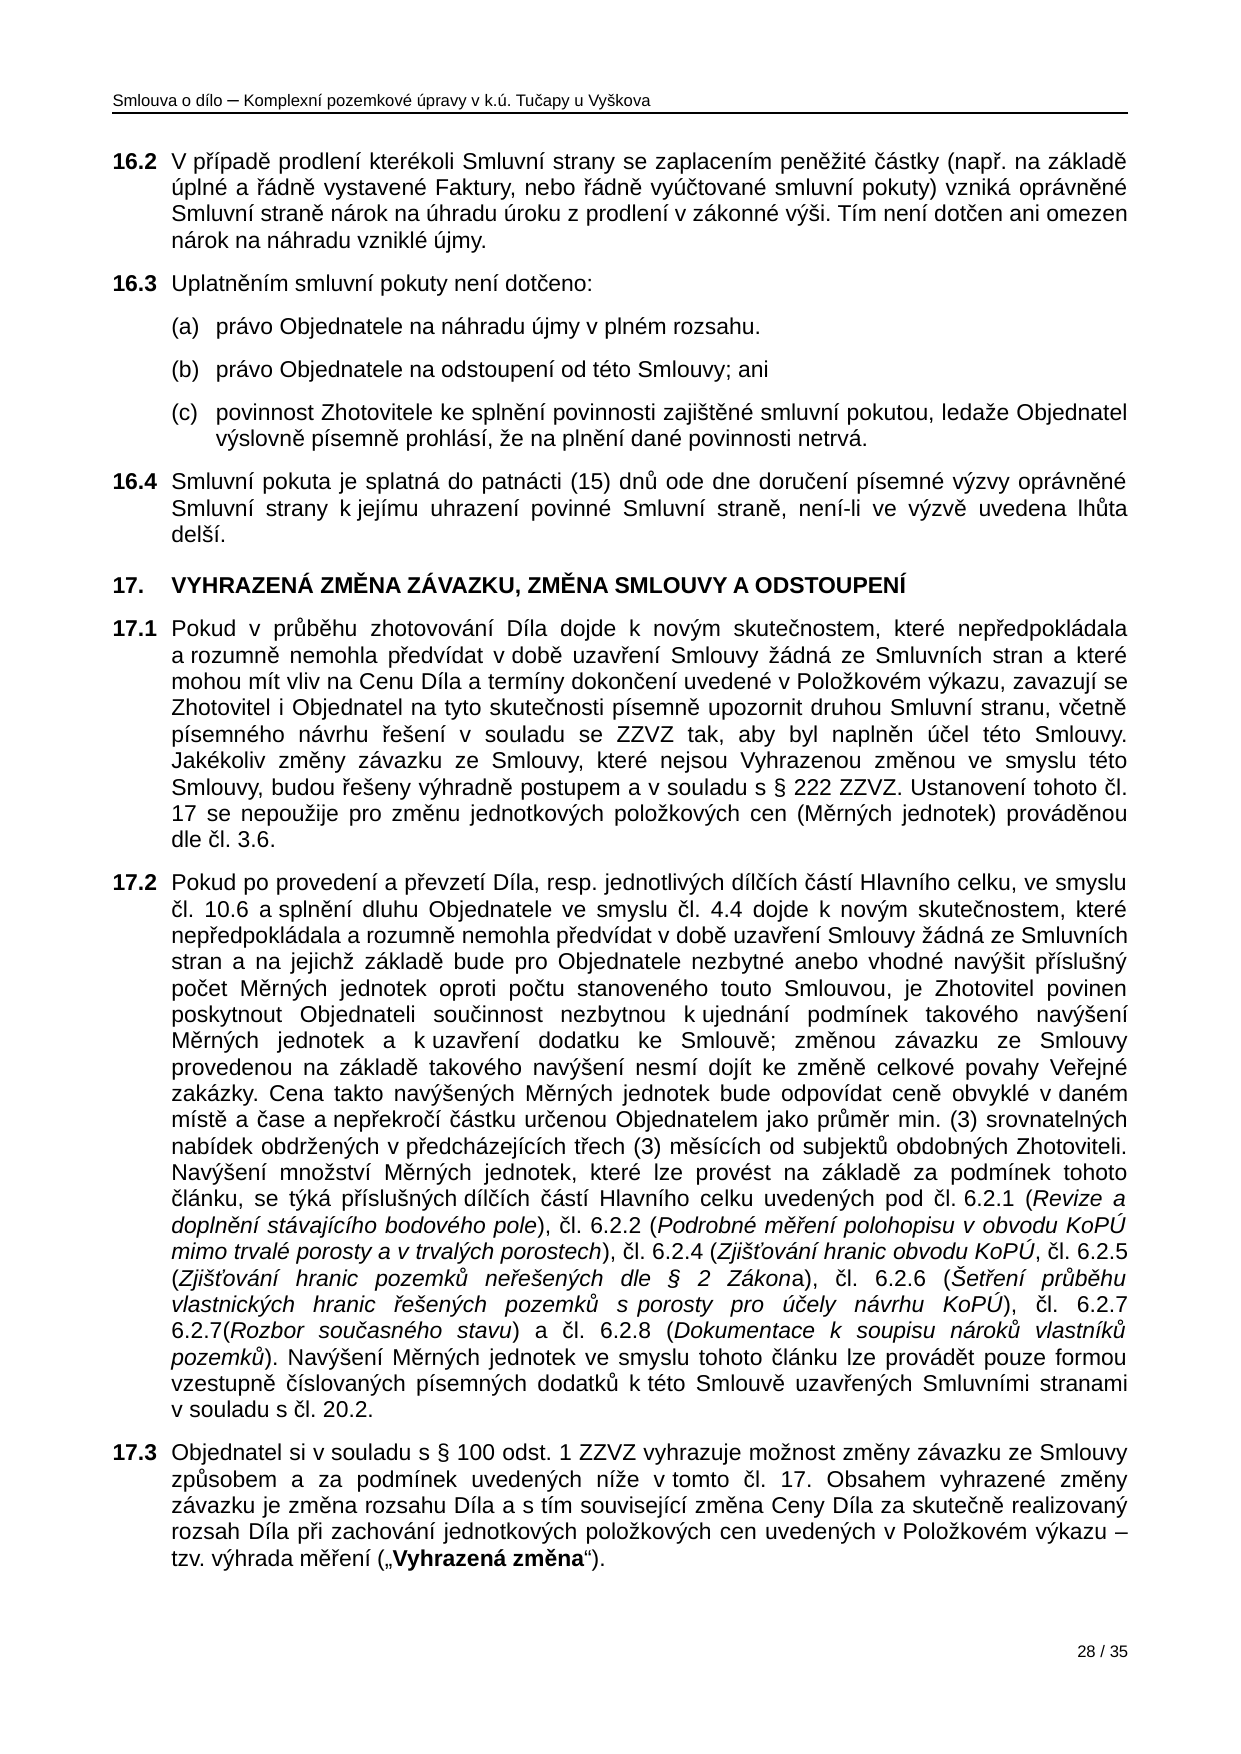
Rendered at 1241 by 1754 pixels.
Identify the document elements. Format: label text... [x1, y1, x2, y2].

text Vyhrazená změna závazku, změna smlouvy a odstoupení [112, 572, 1128, 599]
text V případě prodlení kterékoli Smluvní strany se zaplacením peněžité částky (např. na základě úplné a řádně vystavené Faktury, nebo řádně vyúčtované smluvní pokuty) vzniká oprávněné Smluvní straně nárok na úhradu úroku z prodlení v zákonné výši. Tím není dotčen ani omezen nárok na náhradu vzniklé újmy. [112, 148, 1128, 253]
list právo Objednatele na náhradu újmy v plném rozsahu. [171, 313, 1128, 339]
text Objednatel si v souladu s § 100 odst. 1 ZZVZ vyhrazuje možnost změny závazku ze Smlouvy způsobem a za podmínek uvedených níže v tomto čl. 17. Obsahem vyhrazené změny závazku je změna rozsahu Díla a s tím související změna Ceny Díla za skutečně realizovaný rozsah Díla při zachování jednotkových položkových cen uvedených v Položkovém výkazu – tzv. výhrada měření („Vyhrazená změna“). [112, 1439, 1128, 1571]
list právo Objednatele na odstoupení od této Smlouvy; ani [171, 356, 1128, 382]
text Uplatněním smluvní pokuty není dotčeno: [112, 270, 1128, 296]
list povinnost Zhotovitele ke splnění povinnosti zajištěné smluvní pokutou, ledaže Objednatel výslovně písemně prohlásí, že na plnění dané povinnosti netrvá. [171, 399, 1128, 452]
text Smluvní pokuta je splatná do patnácti (15) dnů ode dne doručení písemné výzvy oprávněné Smluvní strany k jejímu uhrazení povinné Smluvní straně, není-li ve výzvě uvedena lhůta delší. [112, 468, 1128, 547]
text Pokud v průběhu zhotovování Díla dojde k novým skutečnostem, které nepředpokládala a rozumně nemohla předvídat v době uzavření Smlouvy žádná ze Smluvních stran a které mohou mít vliv na Cenu Díla a termíny dokončení uvedené v Položkovém výkazu, zavazují se Zhotovitel i Objednatel na tyto skutečnosti písemně upozornit druhou Smluvní stranu, včetně písemného návrhu řešení v souladu se ZZVZ tak, aby byl naplněn účel této Smlouvy. Jakékoliv změny závazku ze Smlouvy, které nejsou Vyhrazenou změnou ve smyslu této Smlouvy, budou řešeny výhradně postupem a v souladu s § 222 ZZVZ. Ustanovení tohoto čl. 17 se nepoužije pro změnu jednotkových položkových cen (Měrných jednotek) prováděnou dle čl. 3.6. [112, 615, 1128, 852]
text Pokud po provedení a převzetí Díla, resp. jednotlivých dílčích částí Hlavního celku, ve smyslu čl. 10.6 a splnění dluhu Objednatele ve smyslu čl. 4.4 dojde k novým skutečnostem, které nepředpokládala a rozumně nemohla předvídat v době uzavření Smlouvy žádná ze Smluvních stran a na jejichž základě bude pro Objednatele nezbytné anebo vhodné navýšit příslušný počet Měrných jednotek oproti počtu stanoveného touto Smlouvou, je Zhotovitel povinen poskytnout Objednateli součinnost nezbytnou k ujednání podmínek takového navýšení Měrných jednotek a k uzavření dodatku ke Smlouvě; změnou závazku ze Smlouvy provedenou na základě takového navýšení nesmí dojít ke změně celkové povahy Veřejné zakázky. Cena takto navýšených Měrných jednotek bude odpovídat ceně obvyklé v daném místě a čase a nepřekročí částku určenou Objednatelem jako průměr min. (3) srovnatelných nabídek obdržených v předcházejících třech (3) měsících od subjektů obdobných Zhotoviteli. Navýšení množství Měrných jednotek, které lze provést na základě za podmínek tohoto článku, se týká příslušných dílčích částí Hlavního celku uvedených pod čl. 6.2.1 (Revize a doplnění stávajícího bodového pole), čl. 6.2.2 (Podrobné měření polohopisu v obvodu KoPÚ mimo trvalé porosty a v trvalých porostech), čl. 6.2.4 (Zjišťování hranic obvodu KoPÚ, čl. 6.2.5 (Zjišťování hranic pozemků neřešených dle § 2 Zákona), čl. 6.2.6 (Šetření průběhu vlastnických hranic řešených pozemků s porosty pro účely návrhu KoPÚ), čl. 6.2.7 (Rozbor současného stavu) a čl. 6.2.8 (Dokumentace k soupisu nároků vlastníků pozemků). Navýšení Měrných jednotek ve smyslu tohoto článku lze provádět pouze formou vzestupně číslovaných písemných dodatků k této Smlouvě uzavřených Smluvními stranami v souladu s čl. 20.2. [112, 869, 1128, 1423]
